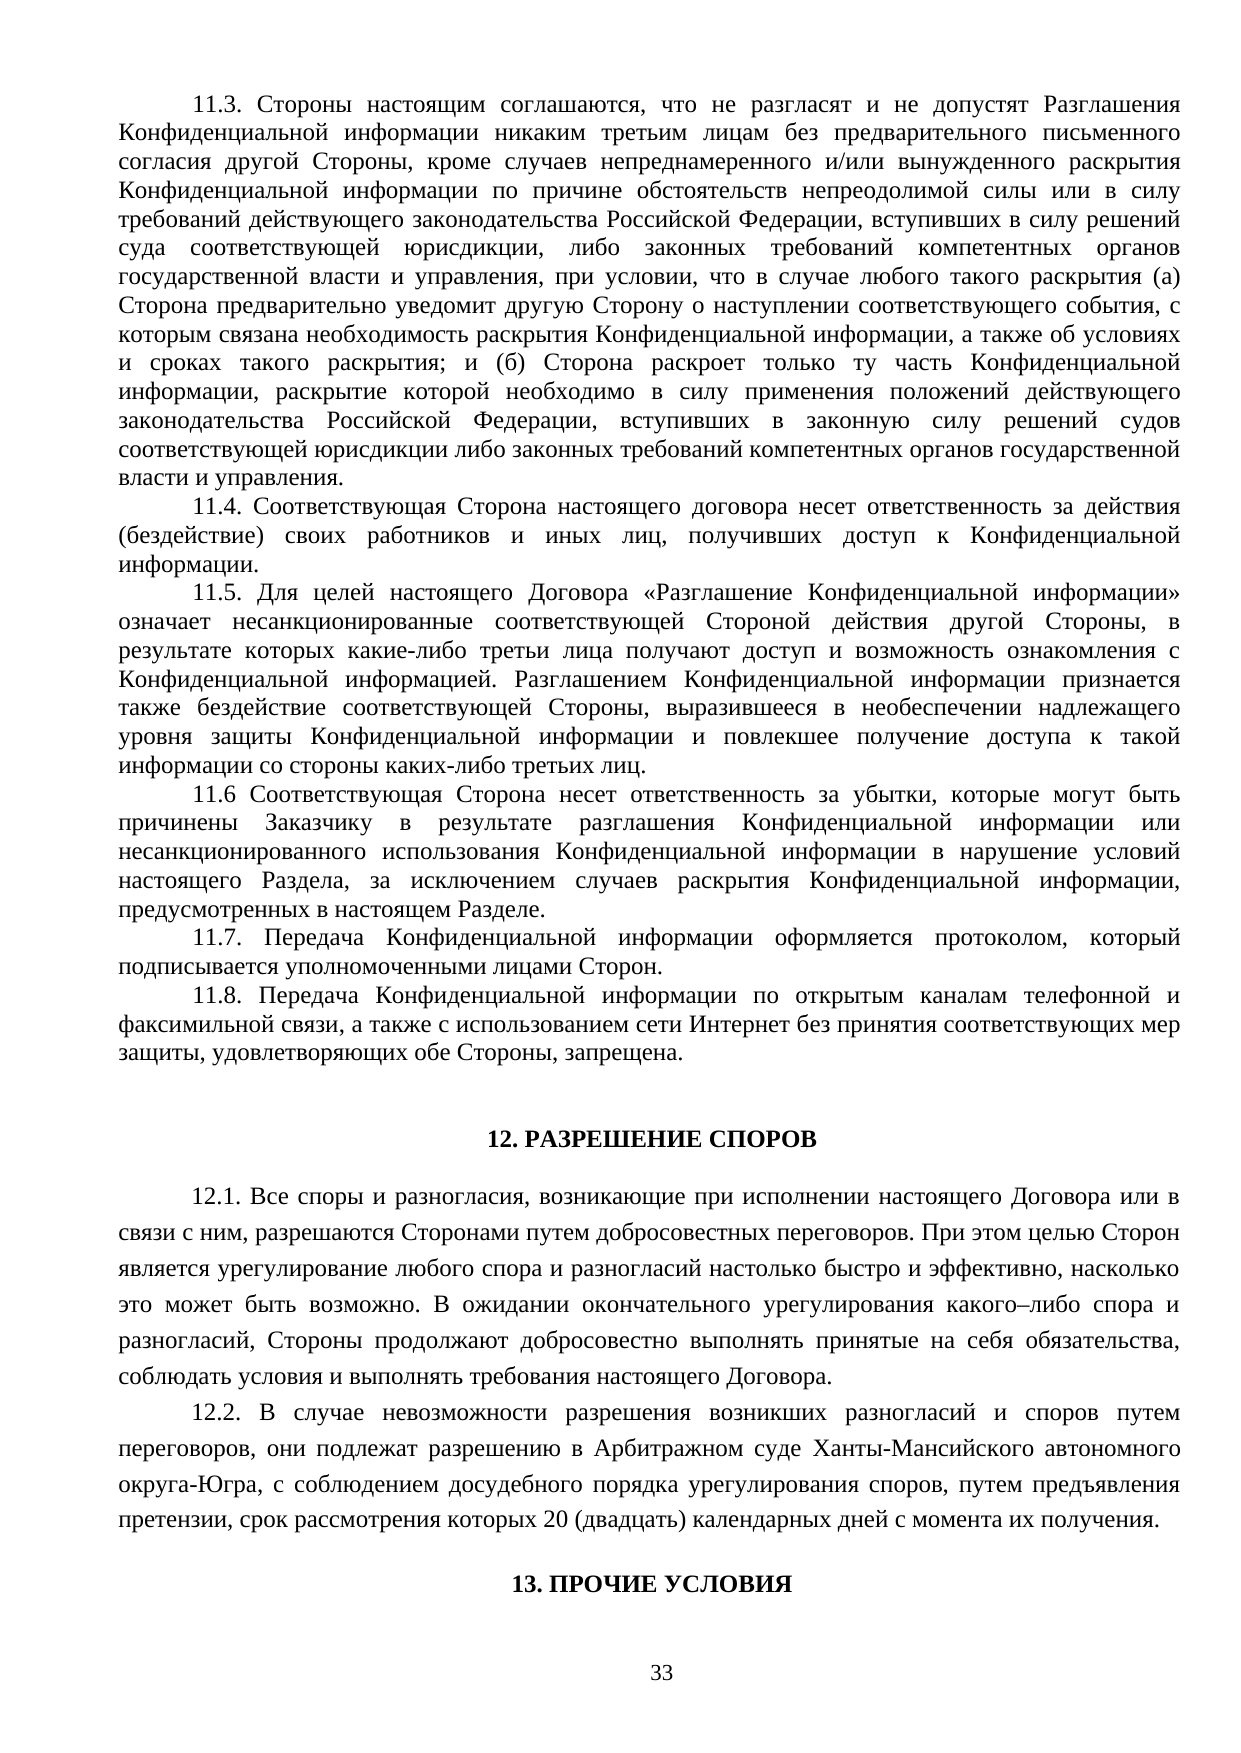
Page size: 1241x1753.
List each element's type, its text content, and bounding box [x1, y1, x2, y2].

text 12. РАЗРЕШЕНИЕ СПОРОВ [118, 1124, 1186, 1152]
text 12.1. Все споры и разногласия, возникающие при исполнении настоящего Договора или в связи с ним, разрешаются Сторонами путем добросовестных переговоров. При этом целью Сторон является урегулирование любого спора и разногласий настолько быстро и эффективно, насколько это может быть возможно. В ожидании окончательного урегулирования какого–либо спора и разногласий, Стороны продолжают добросовестно выполнять принятые на себя обязательства, соблюдать условия и выполнять требования настоящего Договора. [118, 1181, 1181, 1389]
text 11.3. Стороны настоящим соглашаются, что не разгласят и не допустят Разглашения Конфиденциальной информации никаким третьим лицам без предварительного письменного согласия другой Стороны, кроме случаев непреднамеренного и/или вынужденного раскрытия Конфиденциальной информации по причине обстоятельств непреодолимой силы или в силу требований действующего законодательства Российской Федерации, вступивших в силу решений суда соответствующей юрисдикции, либо законных требований компетентных органов государственной власти и управления, при условии, что в случае любого такого раскрытия (а) Сторона предварительно уведомит другую Сторону о наступлении соответствующего события, с которым связана необходимость раскрытия Конфиденциальной информации, а также об условиях и сроках такого раскрытия; и (б) Сторона раскроет только ту часть Конфиденциальной информации, раскрытие которой необходимо в силу применения положений действующего законодательства Российской Федерации, вступивших в законную силу решений судов соответствующей юрисдикции либо законных требований компетентных органов государственной власти и управления. [118, 89, 1181, 491]
text 11.6 Соответствующая Сторона несет ответственность за убытки, которые могут быть причинены Заказчику в результате разглашения Конфиденциальной информации или несанкционированного использования Конфиденциальной информации в нарушение условий настоящего Раздела, за исключением случаев раскрытия Конфиденциальной информации, предусмотренных в настоящем Разделе. [118, 779, 1181, 922]
text 11.4. Соответствующая Сторона настоящего договора несет ответственность за действия (бездействие) своих работников и иных лиц, получивших доступ к Конфиденциальной информации. [118, 491, 1181, 577]
text 11.5. Для целей настоящего Договора «Разглашение Конфиденциальной информации» означает несанкционированные соответствующей Стороной действия другой Стороны, в результате которых какие-либо третьи лица получают доступ и возможность ознакомления с Конфиденциальной информацией. Разглашением Конфиденциальной информации признается также бездействие соответствующей Стороны, выразившееся в необеспечении надлежащего уровня защиты Конфиденциальной информации и повлекшее получение доступа к такой информации со стороны каких-либо третьих лиц. [118, 577, 1181, 779]
text 11.8. Передача Конфиденциальной информации по открытым каналам телефонной и факсимильной связи, а также с использованием сети Интернет без принятия соответствующих мер защиты, удовлетворяющих обе Стороны, запрещена. [118, 980, 1181, 1066]
text 13. ПРОЧИЕ УСЛОВИЯ [118, 1569, 1186, 1598]
text 12.2. В случае невозможности разрешения возникших разногласий и споров путем переговоров, они подлежат разрешению в Арбитражном суде Ханты-Мансийского автономного округа-Югра, с соблюдением досудебного порядка урегулирования споров, путем предъявления претензии, срок рассмотрения которых 20 (двадцать) календарных дней с момента их получения. [118, 1397, 1181, 1533]
text 11.7. Передача Конфиденциальной информации оформляется протоколом, который подписывается уполномоченными лицами Сторон. [118, 922, 1181, 980]
